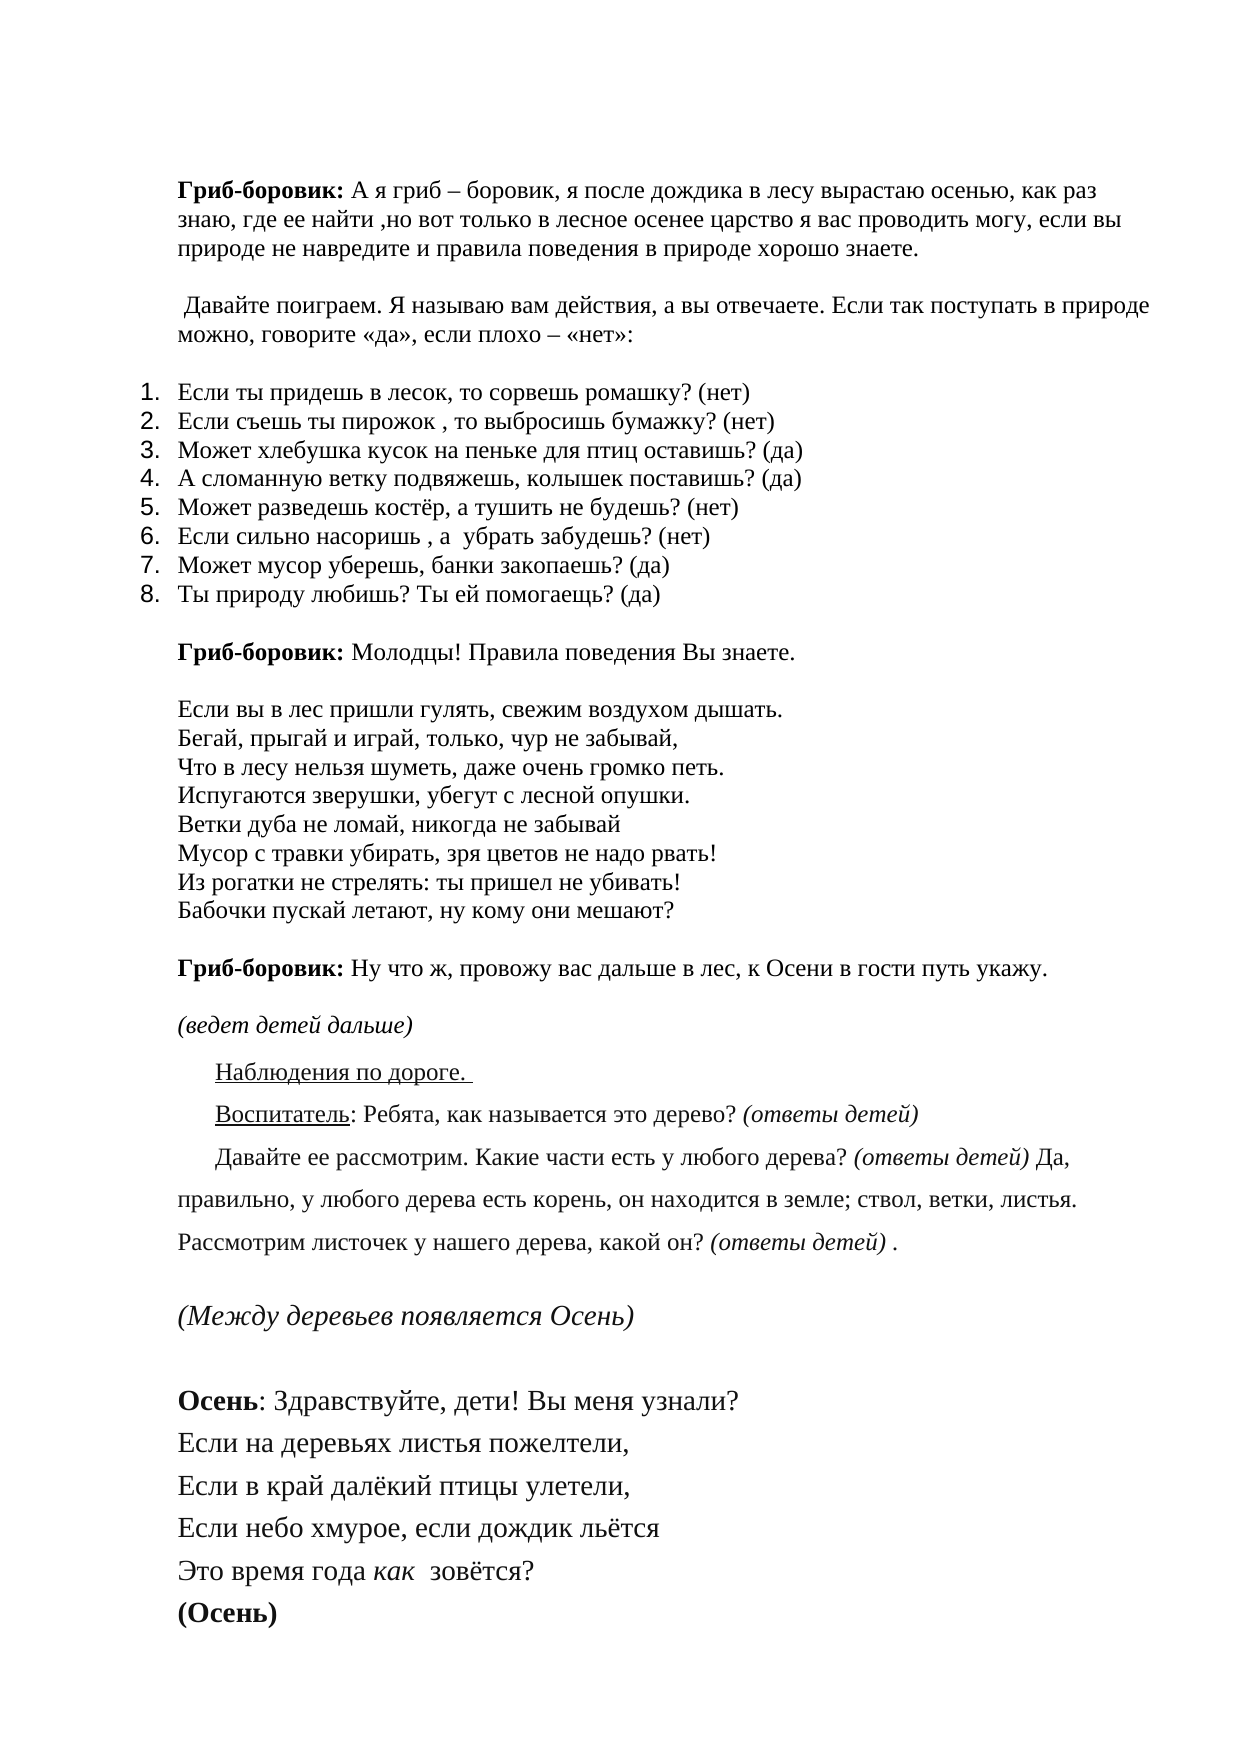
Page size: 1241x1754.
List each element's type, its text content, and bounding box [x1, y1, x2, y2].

list Если сильно насоришь , а убрать забудешь? (нет) [140, 521, 1152, 550]
text Воспитатель: Ребята, как называется это дерево? (ответы детей) [177, 1086, 1152, 1128]
text Из рогатки не стрелять: ты пришел не убивать! [177, 867, 1152, 895]
list А сломанную ветку подвяжешь, колышек поставишь? (да) [140, 463, 1152, 492]
text Мусор с травки убирать, зря цветов не надо рвать! [177, 838, 1152, 867]
text Что в лесу нельзя шуметь, даже очень громко петь. [177, 752, 1152, 780]
text Это время года как зовётся? [177, 1544, 1152, 1586]
text Осень: Здравствуйте, дети! Вы меня узнали? [177, 1374, 1152, 1416]
text Если вы в лес пришли гулять, свежим воздухом дышать. [177, 694, 1152, 723]
text Если в край далёкий птицы улетели, [177, 1459, 1152, 1501]
text Бегай, прыгай и играй, только, чур не забывай, [177, 723, 1152, 752]
list Если съешь ты пирожок , то выбросишь бумажку? (нет) [140, 406, 1152, 434]
text Гриб-боровик: Молодцы! Правила поведения Вы знаете. [177, 636, 1152, 665]
text Испугаются зверушки, убегут с лесной опушки. [177, 780, 1152, 809]
list Может разведешь костёр, а тушить не будешь? (нет) [140, 492, 1152, 521]
text Бабочки пускай летают, ну кому они мешают? [177, 895, 1152, 924]
text Если на деревьях листья пожелтели, [177, 1416, 1152, 1459]
text Давайте ее рассмотрим. Какие части есть у любого дерева? (ответы детей) Да, правильно, у любого дерева есть корень, он находится в земле; ствол, ветки, листья. Рассмотрим листочек у нашего дерева, какой он? (ответы детей) . [177, 1128, 1152, 1256]
text Давайте поиграем. Я называю вам действия, а вы отвечаете. Если так поступать в природе можно, говорите «да», если плохо – «нет»: [177, 291, 1152, 348]
list Может мусор уберешь, банки закопаешь? (да) [140, 550, 1152, 579]
text Гриб-боровик: Ну что ж, провожу вас дальше в лес, к Осени в гости путь укажу. [177, 953, 1152, 982]
list Может хлебушка кусок на пеньке для птиц оставишь? (да) [140, 434, 1152, 463]
list Ты природу любишь? Ты ей помогаещь? (да) [140, 579, 1152, 608]
list Если ты придешь в лесок, то сорвешь ромашку? (нет) [140, 377, 1152, 406]
text (Между деревьев появляется Осень) [177, 1289, 1152, 1331]
text Гриб-боровик: А я гриб – боровик, я после дождика в лесу вырастаю осенью, как раз знаю, где ее найти ,но вот только в лесное осенее царство я вас проводить могу, если вы природе не навредите и правила поведения в природе хорошо знаете. [177, 176, 1152, 262]
text Если небо хмурое, если дождик льётся [177, 1501, 1152, 1544]
text Наблюдения по дороге. [177, 1043, 1152, 1086]
text (Осень) [177, 1586, 1152, 1629]
text (ведет детей дальше) [177, 1010, 1152, 1039]
text Ветки дуба не ломай, никогда не забывай [177, 809, 1152, 838]
